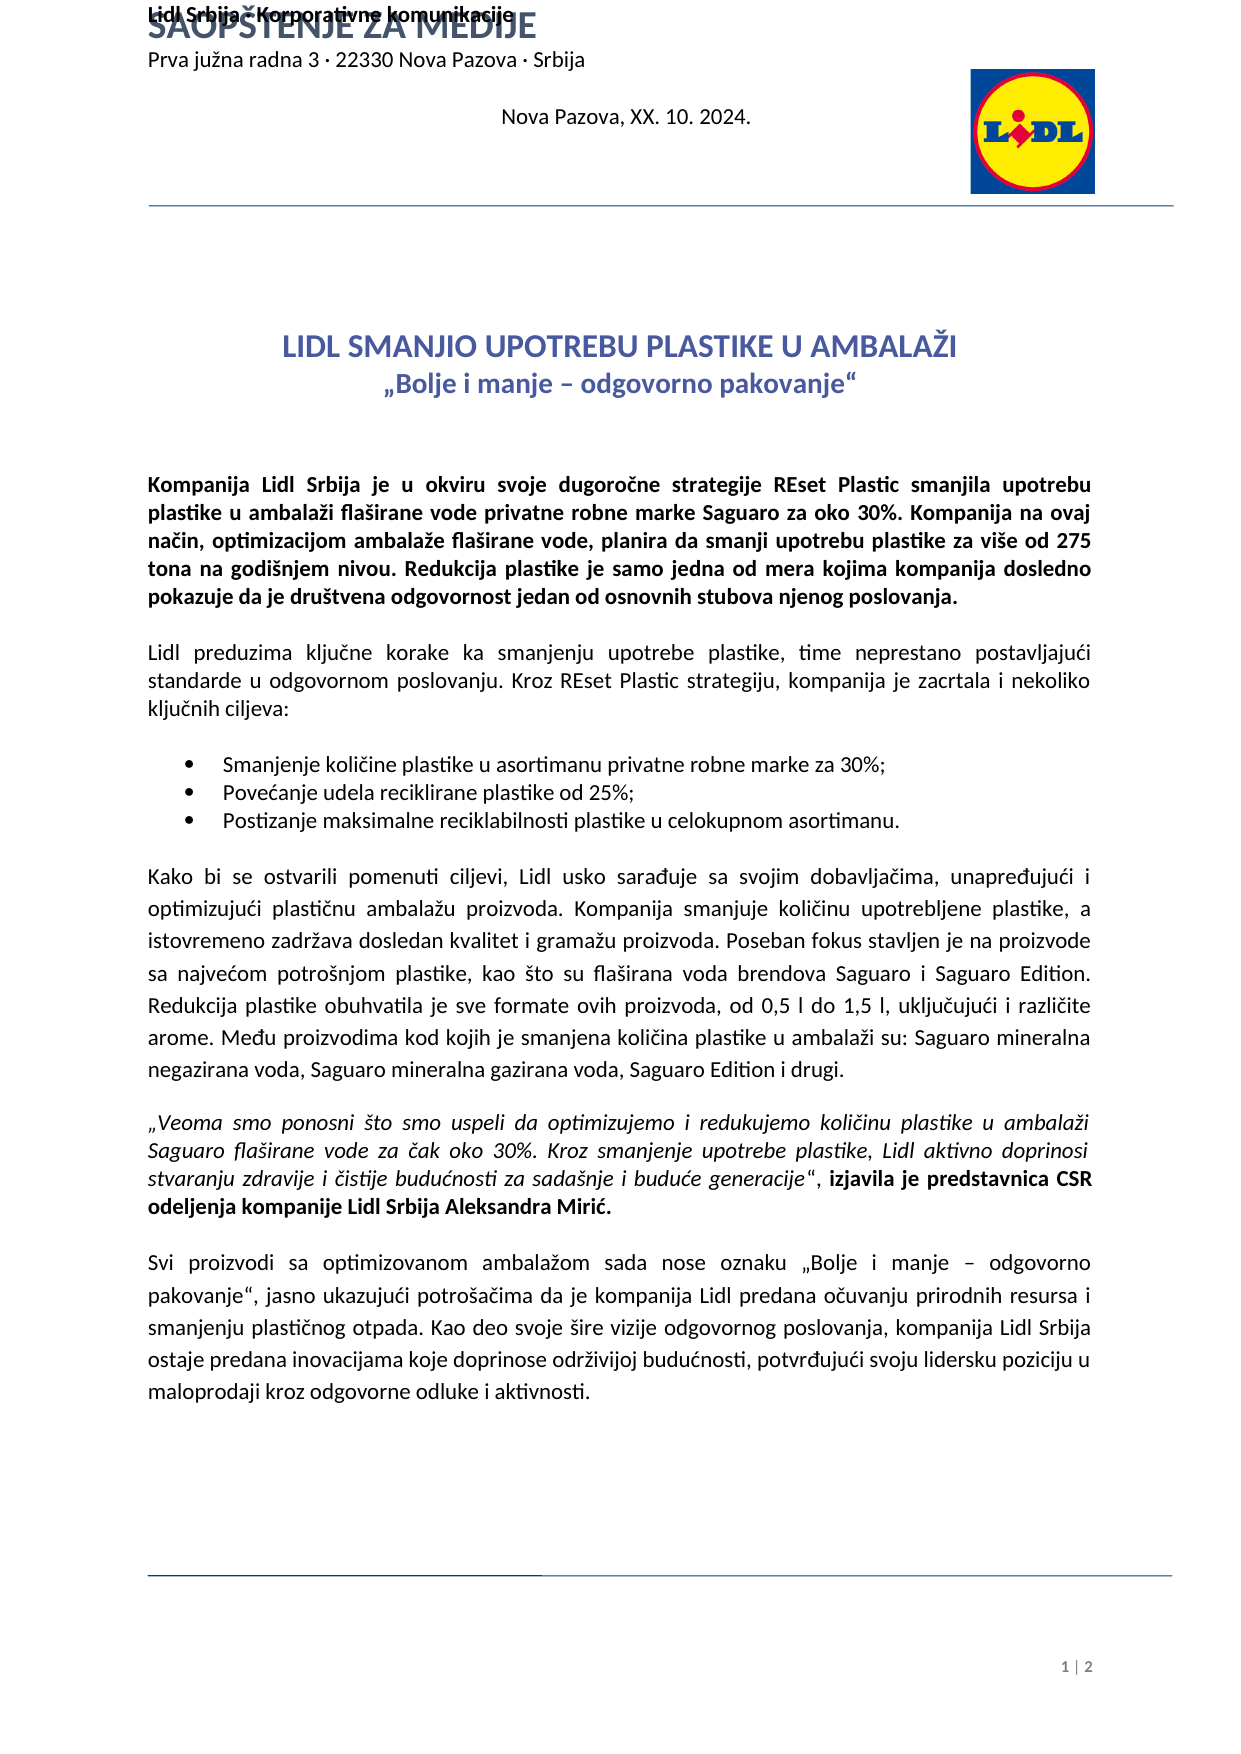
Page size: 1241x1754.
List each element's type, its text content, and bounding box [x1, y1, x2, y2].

text Lidl preduzima ključne korake ka smanjenju upotrebe plastike, time neprestano postavljajući standarde u odgovornom poslovanju. Kroz REset Plastic strategiju, kompanija je zacrtala i nekoliko ključnih ciljeva: [148, 638, 1092, 722]
list Smanjenje količine plastike u asortimanu privatne robne marke za 30%; [185, 750, 1092, 778]
text Kako bi se ostvarili pomenuti ciljevi, Lidl usko sarađuje sa svojim dobavljačima, unapređujući i optimizujući plastičnu ambalažu proizvoda. Kompanija smanjuje količinu upotrebljene plastike, a istovremeno zadržava dosledan kvalitet i gramažu proizvoda. Poseban fokus stavljen je na proizvode sa najvećom potrošnjom plastike, kao što su flaširana voda brendova Saguaro i Saguaro Edition. Redukcija plastike obuhvatila je sve formate ovih proizvoda, od 0,5 l do 1,5 l, uključujući i različite arome. Među proizvodima kod kojih je smanjena količina plastike u ambalaži su: Saguaro mineralna negazirana voda, Saguaro mineralna gazirana voda, Saguaro Edition i drugi. [148, 862, 1092, 1083]
list Postizanje maksimalne reciklabilnosti plastike u celokupnom asortimanu. [185, 806, 1092, 834]
list Povećanje udela reciklirane plastike od 25%; [185, 778, 1092, 806]
text „Bolje i manje – odgovorno pakovanje“ [148, 366, 1092, 401]
text „Veoma smo ponosni što smo uspeli da optimizujemo i redukujemo količinu plastike u ambalaži Saguaro flaširane vode za čak oko 30%. Kroz smanjenje upotrebe plastike, Lidl aktivno doprinosi stvaranju zdravije i čistije budućnosti za sadašnje i buduće generacije“, izjavila je predstavnica CSR odeljenja kompanije Lidl Srbija Aleksandra Mirić. [148, 1108, 1092, 1221]
text Kompanija Lidl Srbija je u okviru svoje dugoročne strategije REset Plastic smanjila upotrebu plastike u ambalaži flaširane vode privatne robne marke Saguaro za oko 30%. Kompanija na ovaj način, optimizacijom ambalaže flaširane vode, planira da smanji upotrebu plastike za više od 275 tona na godišnjem nivou. Redukcija plastike je samo jedna od mera kojima kompanija dosledno pokazuje da je društvena odgovornost jedan od osnovnih stubova njenog poslovanja. [148, 470, 1092, 610]
picture [970, 69, 1095, 194]
text Svi proizvodi sa optimizovanom ambalažom sada nose oznaku „Bolje i manje – odgovorno pakovanje“, jasno ukazujući potrošačima da je kompanija Lidl predana očuvanju prirodnih resursa i smanjenju plastičnog otpada. Kao deo svoje šire vizije odgovornog poslovanja, kompanija Lidl Srbija ostaje predana inovacijama koje doprinose održivijoj budućnosti, potvrđujući svoju lidersku poziciju u maloprodaji kroz odgovorne odluke i aktivnosti. [148, 1248, 1092, 1405]
text LIDL SMANJIO UPOTREBU PLASTIKE U AMBALAŽI [148, 325, 1092, 366]
